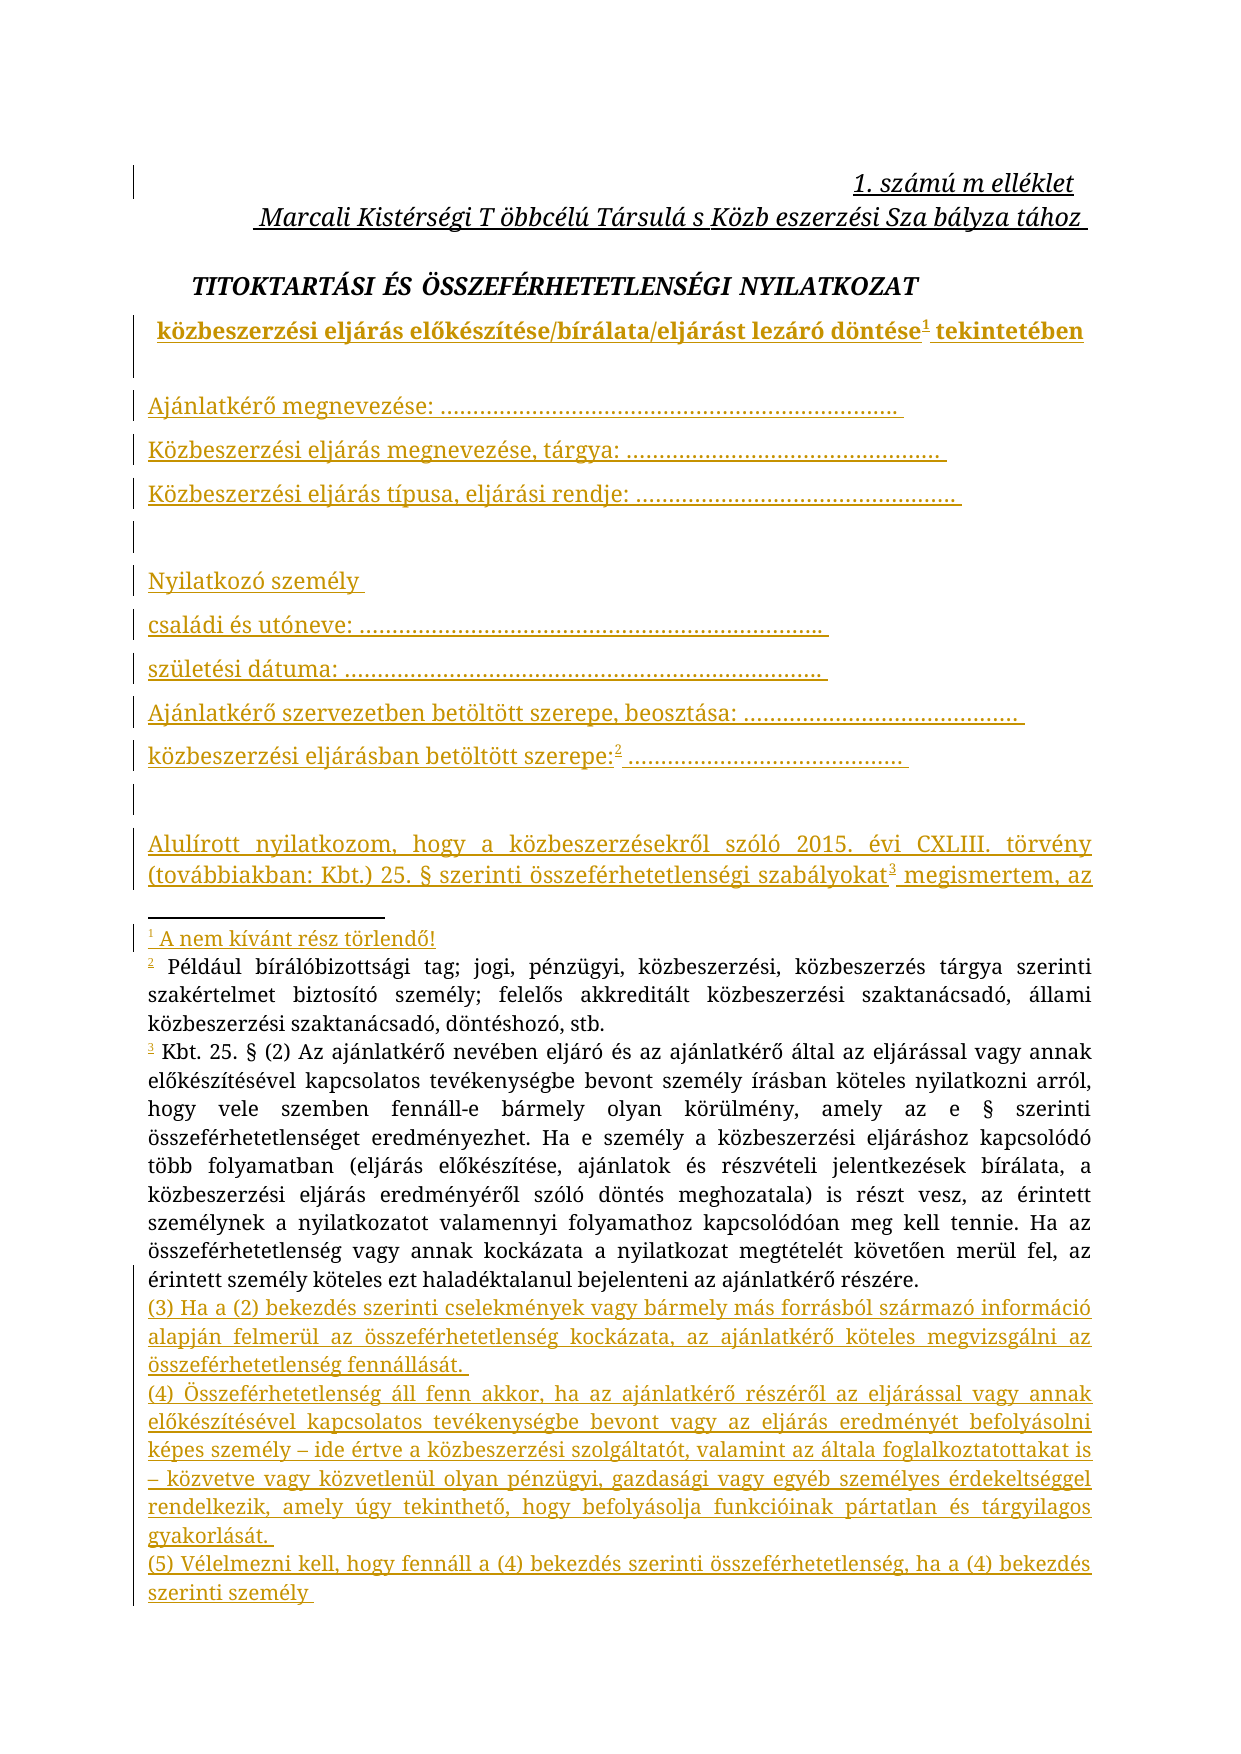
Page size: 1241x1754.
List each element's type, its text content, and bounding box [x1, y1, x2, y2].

text 1. számú m elléklet [148, 165, 1077, 199]
text Marcali Kistérségi T öbbcélú Társulá s Közb eszerzési Sza bályza tához [148, 199, 1082, 233]
subtitle TITOKTARTÁSI ÉS ÖSSZEFÉRHETETLENSÉGI NYILATKOZAT [191, 269, 1092, 303]
